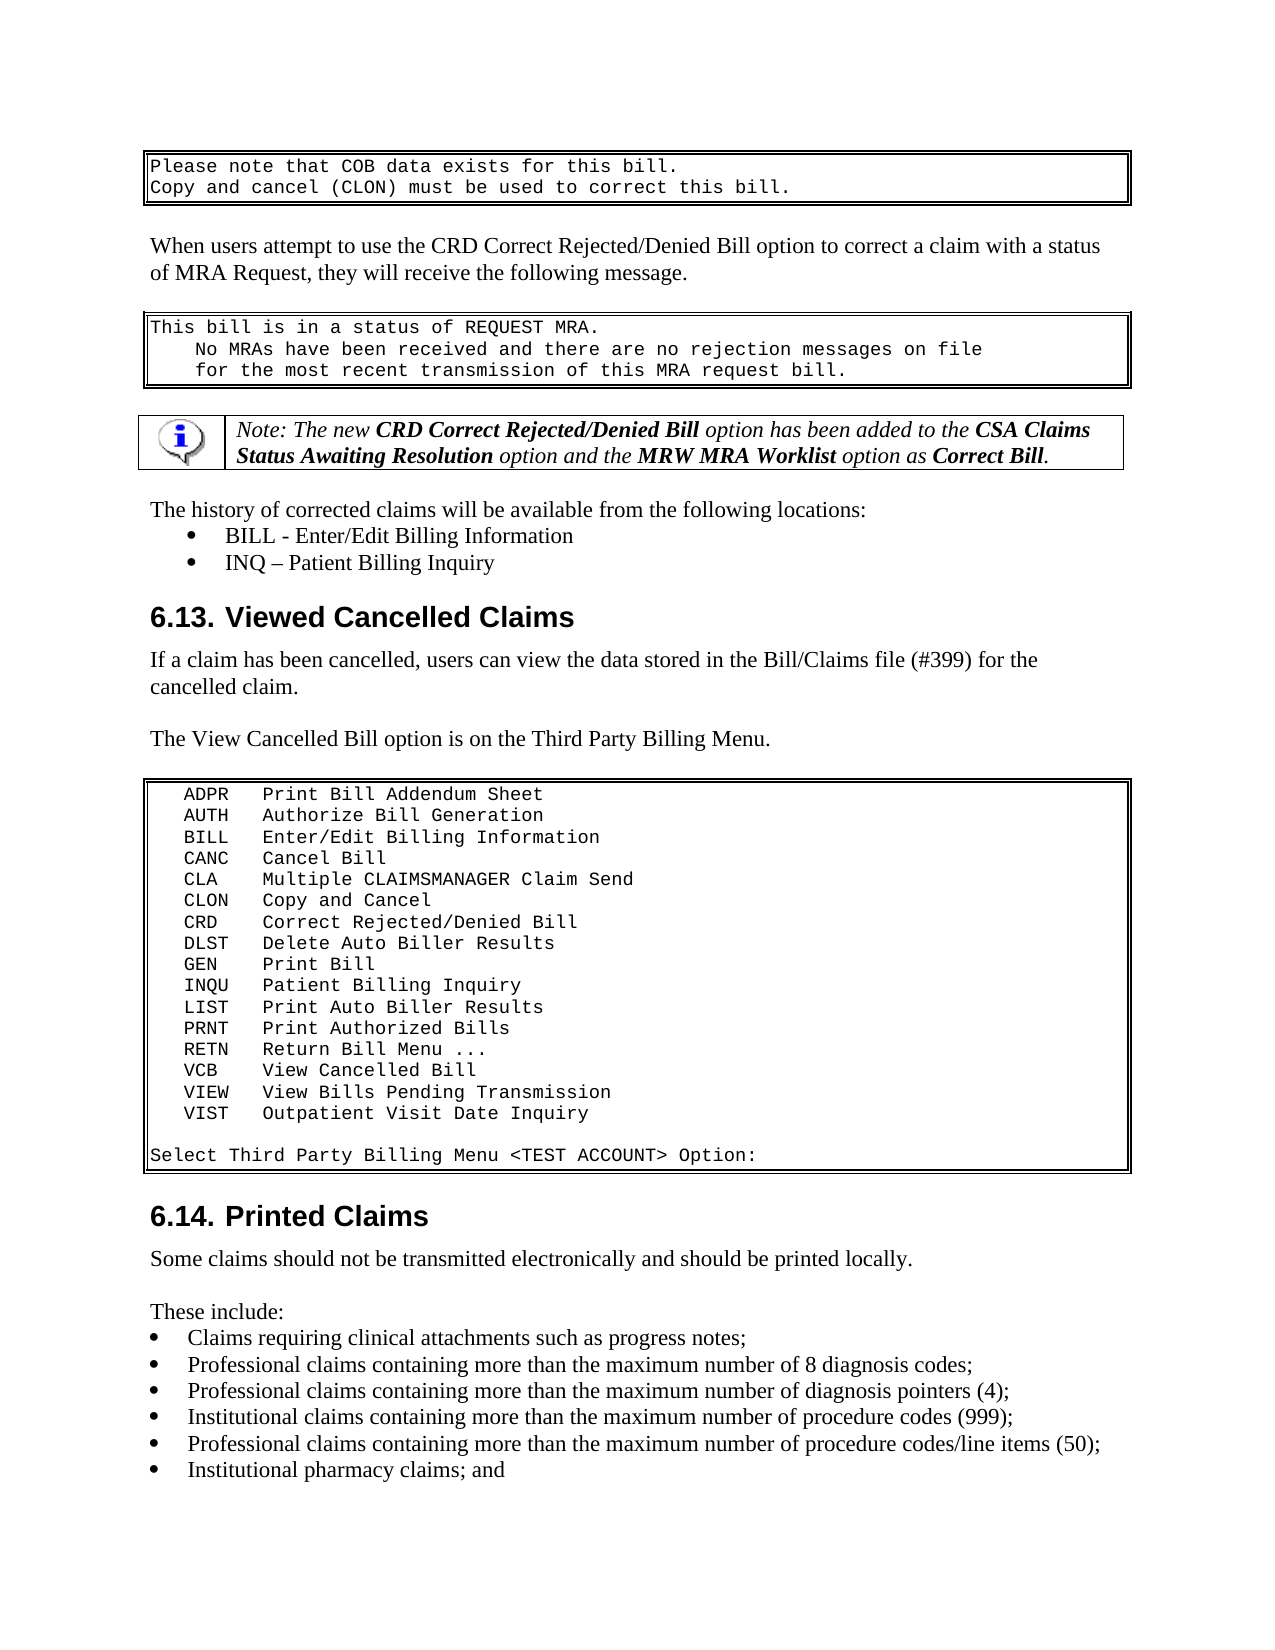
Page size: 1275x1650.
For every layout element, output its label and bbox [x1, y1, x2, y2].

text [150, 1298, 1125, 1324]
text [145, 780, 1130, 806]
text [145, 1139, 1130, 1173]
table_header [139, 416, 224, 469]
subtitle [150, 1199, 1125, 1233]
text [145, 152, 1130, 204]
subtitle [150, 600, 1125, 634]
picture [158, 419, 206, 466]
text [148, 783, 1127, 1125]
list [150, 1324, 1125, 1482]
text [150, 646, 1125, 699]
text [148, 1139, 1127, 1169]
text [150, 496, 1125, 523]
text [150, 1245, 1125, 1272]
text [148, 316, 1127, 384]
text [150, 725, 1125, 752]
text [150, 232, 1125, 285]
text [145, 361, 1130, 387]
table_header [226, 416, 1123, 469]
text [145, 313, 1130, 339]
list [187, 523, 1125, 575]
